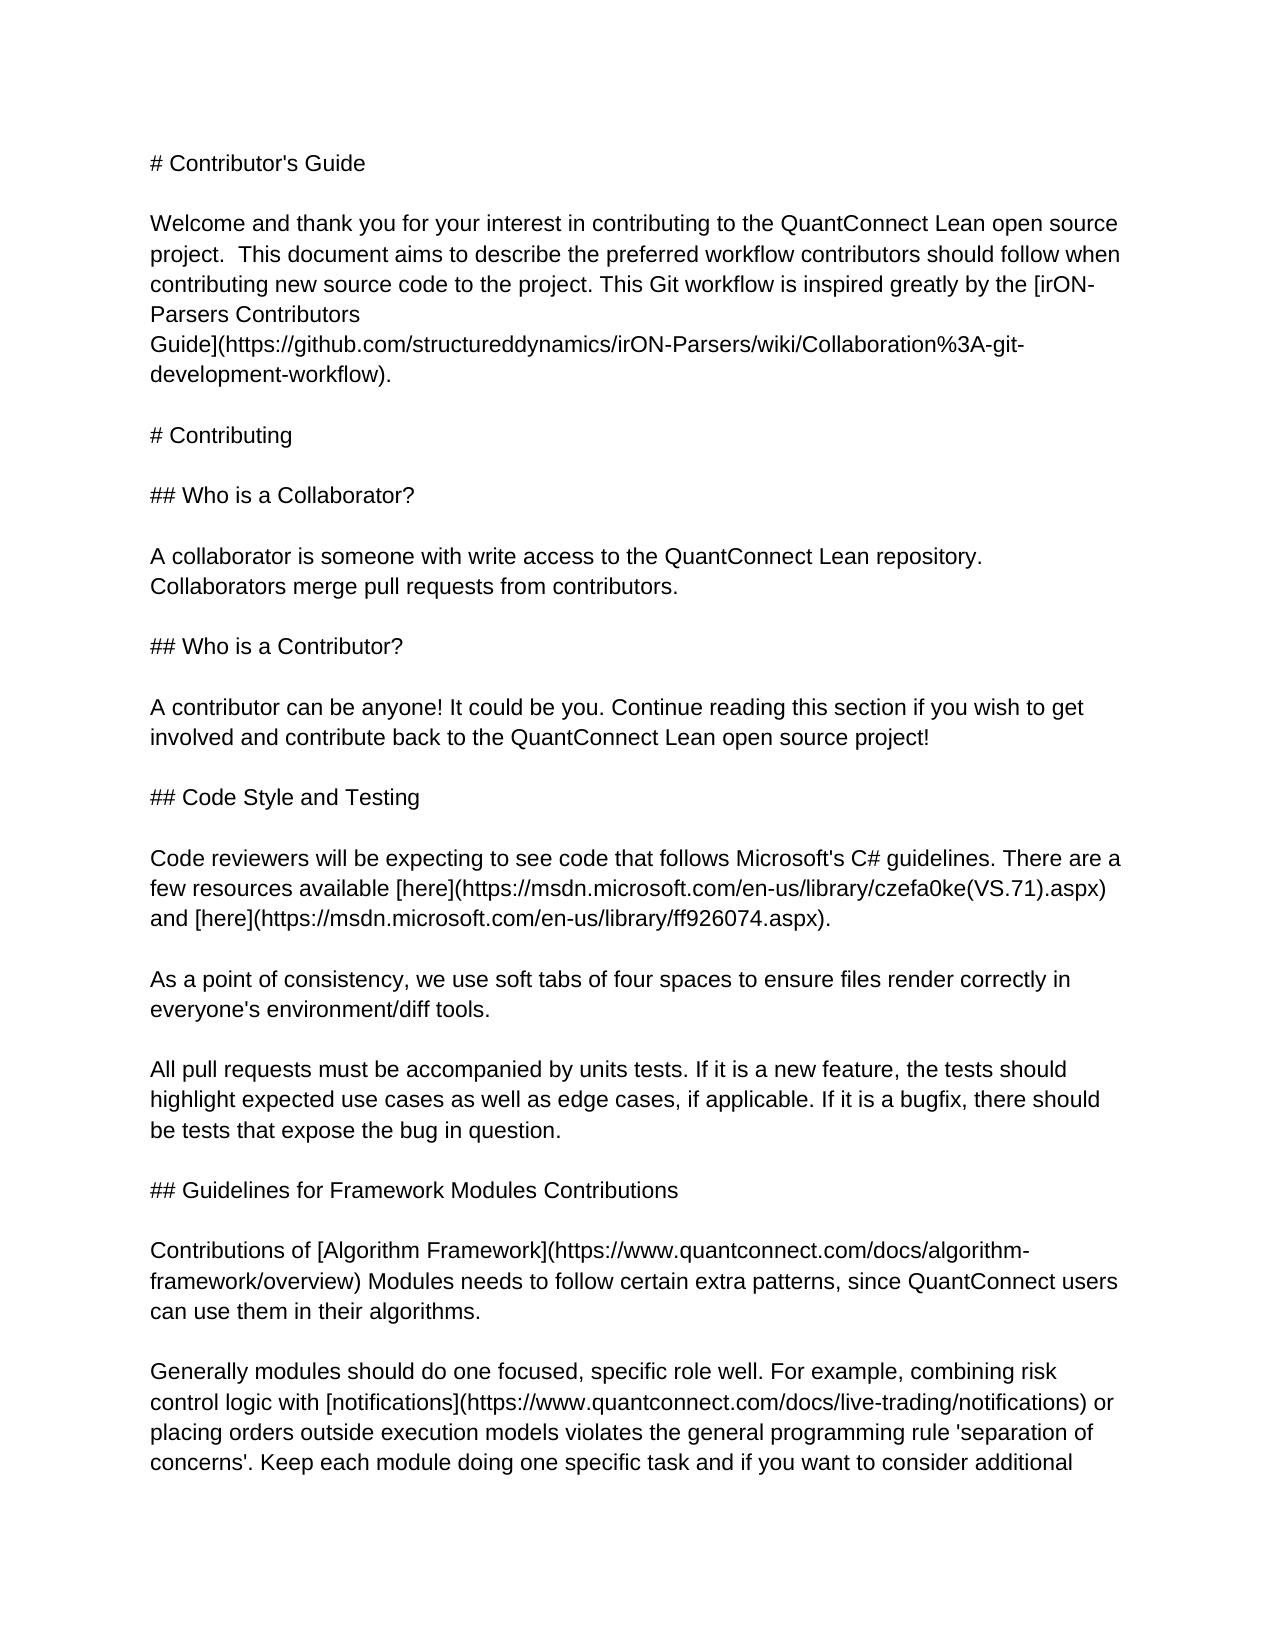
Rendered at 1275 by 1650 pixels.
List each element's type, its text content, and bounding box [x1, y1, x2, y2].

text Code reviewers will be expecting to see code that follows Microsoft's C# guidelines. There are a few resources available [here](https://msdn.microsoft.com/en-us/library/czefa0ke(VS.71).aspx) and [here](https://msdn.microsoft.com/en-us/library/ff926074.aspx). [150, 845, 1125, 932]
text All pull requests must be accompanied by units tests. If it is a new feature, the tests should highlight expected use cases as well as edge cases, if applicable. If it is a bugfix, there should be tests that expose the bug in question. [150, 1056, 1125, 1143]
text ## Guidelines for Framework Modules Contributions [150, 1177, 1125, 1203]
text As a point of consistency, we use soft tabs of four spaces to ensure files render correctly in everyone's environment/diff tools. [150, 966, 1125, 1022]
text ## Who is a Collaborator? [150, 482, 1125, 509]
text A collaborator is someone with write access to the QuantConnect Lean repository. Collaborators merge pull requests from contributors. [150, 543, 1125, 599]
text # Contributing [150, 422, 1125, 448]
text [150, 1358, 1125, 1475]
text Contributions of [Algorithm Framework](https://www.quantconnect.com/docs/algorithm-framework/overview) Modules needs to follow certain extra patterns, since QuantConnect users can use them in their algorithms. [150, 1237, 1125, 1324]
text Welcome and thank you for your interest in contributing to the QuantConnect Lean open source project. This document aims to describe the preferred workflow contributors should follow when contributing new source code to the project. This Git workflow is inspired greatly by the [irON-Parsers Contributors Guide](https://github.com/structureddynamics/irON-Parsers/wiki/Collaboration%3A-git-development-workflow). [150, 210, 1125, 388]
text A contributor can be anyone! It could be you. Continue reading this section if you wish to get involved and contribute back to the QuantConnect Lean open source project! [150, 694, 1125, 750]
text ## Who is a Contributor? [150, 633, 1125, 660]
text # Contributor's Guide [150, 150, 1125, 176]
text ## Code Style and Testing [150, 784, 1125, 811]
